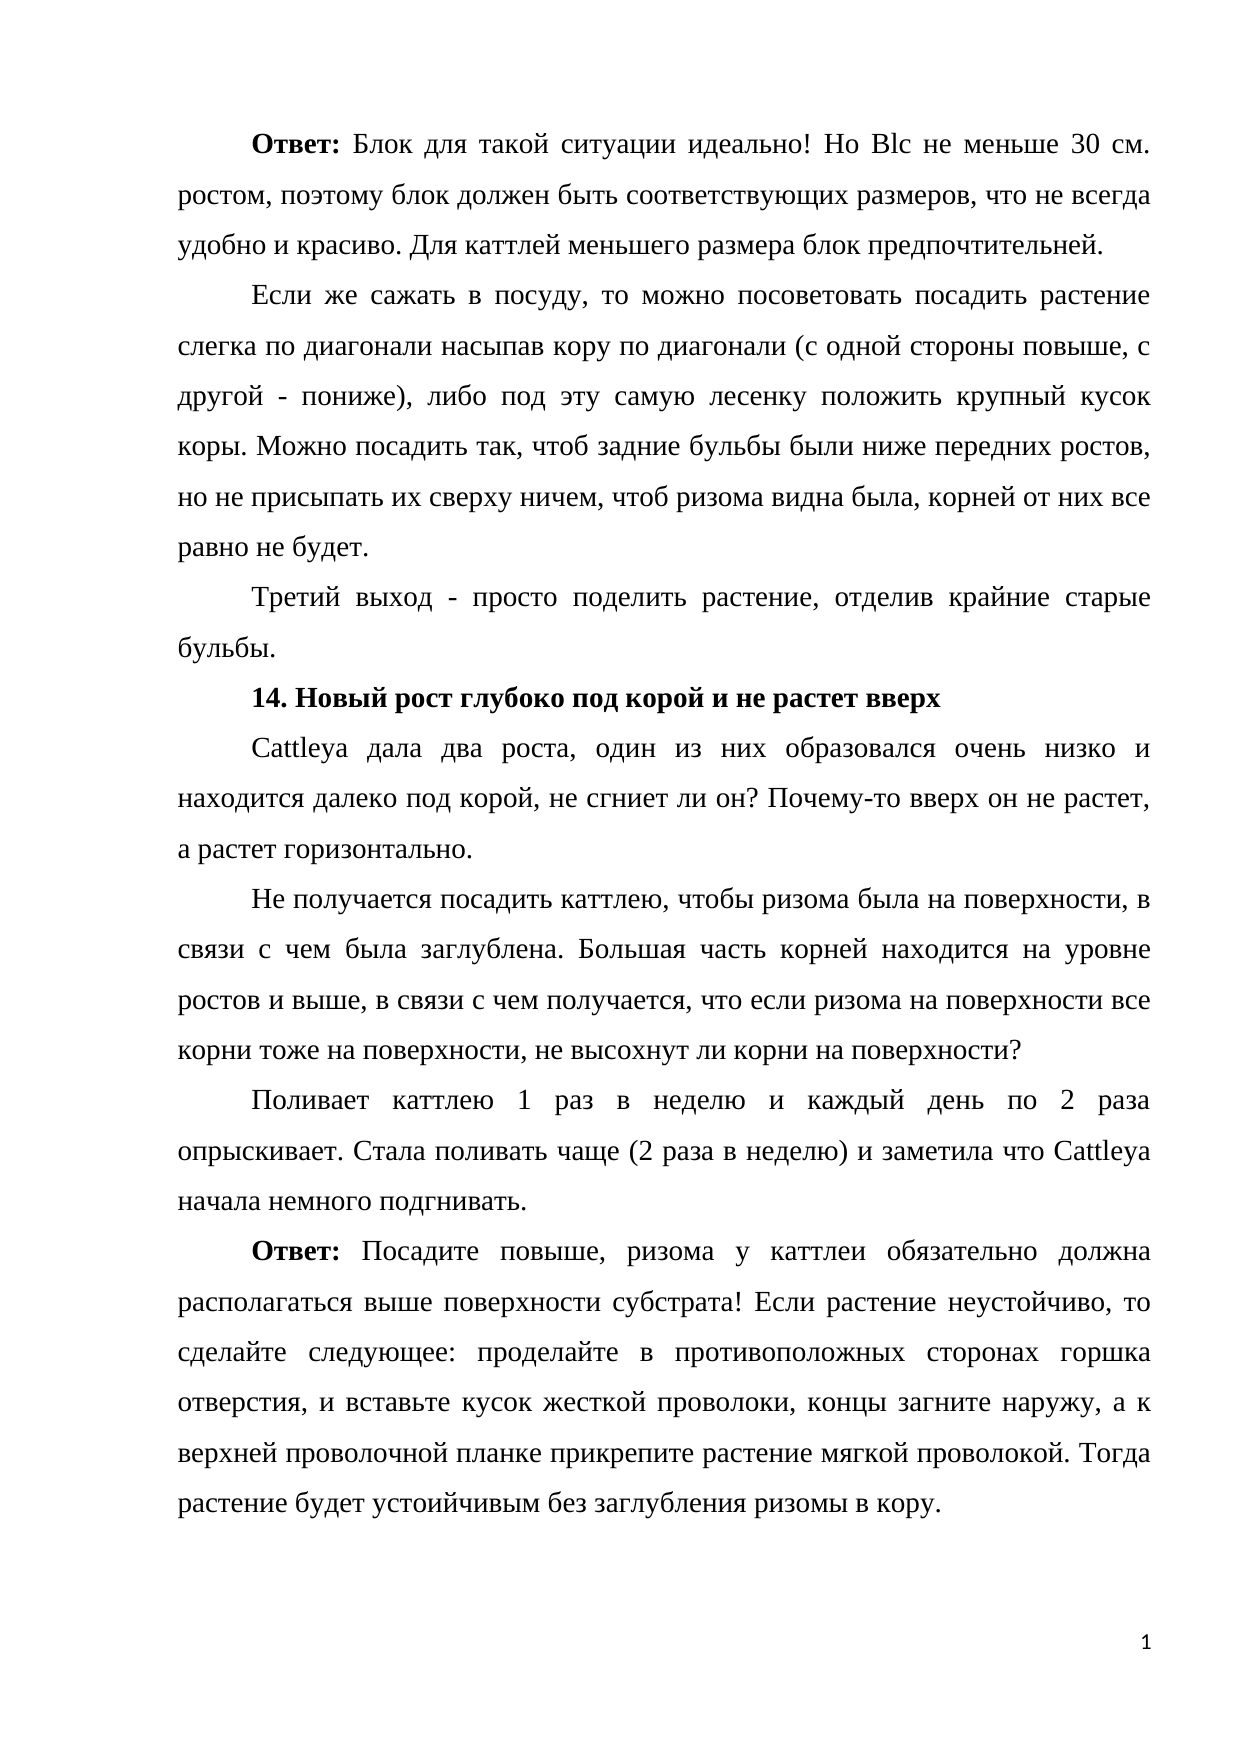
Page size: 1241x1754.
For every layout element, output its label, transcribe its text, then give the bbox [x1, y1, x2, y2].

text Поливает каттлею 1 раз в неделю и каждый день по 2 раза опрыскивает. Стала поливать чаще (2 раза в неделю) и заметила что Cattleya начала немного подгнивать. [177, 1082, 1152, 1217]
text Ответ: Посадите повыше, ризома у каттлеи обязательно должна располагаться выше поверхности субстрата! Если растение неустойчиво, то сделайте следующее: проделайте в противоположных сторонах горшка отверстия, и вставьте кусок жесткой проволоки, концы загните наружу, а к верхней проволочной планке прикрепите растение мягкой проволокой. Тогда растение будет устоийчивым без заглубления ризомы в кору. [177, 1233, 1152, 1518]
text Cattleya дала два роста, один из них образовался очень низко и находится далеко под корой, не сгниет ли он? Почему-то вверх он не растет, а растет горизонтально. [177, 730, 1152, 864]
subtitle 14. Новый рост глубоко под корой и не растет вверх [177, 680, 1152, 713]
text Если же сажать в посуду, то можно посоветовать посадить растение слегка по диагонали насыпав кору по диагонали (с одной стороны повыше, с другой - пониже), либо под эту самую лесенку положить крупный кусок коры. Можно посадить так, чтоб задние бульбы были ниже передних ростов, но не присыпать их сверху ничем, чтоб ризома видна была, корней от них все равно не будет. [177, 277, 1152, 563]
text Третий выход - просто поделить растение, отделив крайние старые бульбы. [177, 579, 1152, 663]
text Не получается посадить каттлею, чтобы ризома была на поверхности, в связи с чем была заглублена. Большая часть корней находится на уровне ростов и выше, в связи с чем получается, что если ризома на поверхности все корни тоже на поверхности, не высохнут ли корни на поверхности? [177, 881, 1152, 1066]
text Ответ: Блок для такой ситуации идеально! Но Blc не меньше 30 см. ростом, поэтому блок должен быть соответствующих размеров, что не всегда удобно и красиво. Для каттлей меньшего размера блок предпочтительней. [177, 127, 1152, 261]
